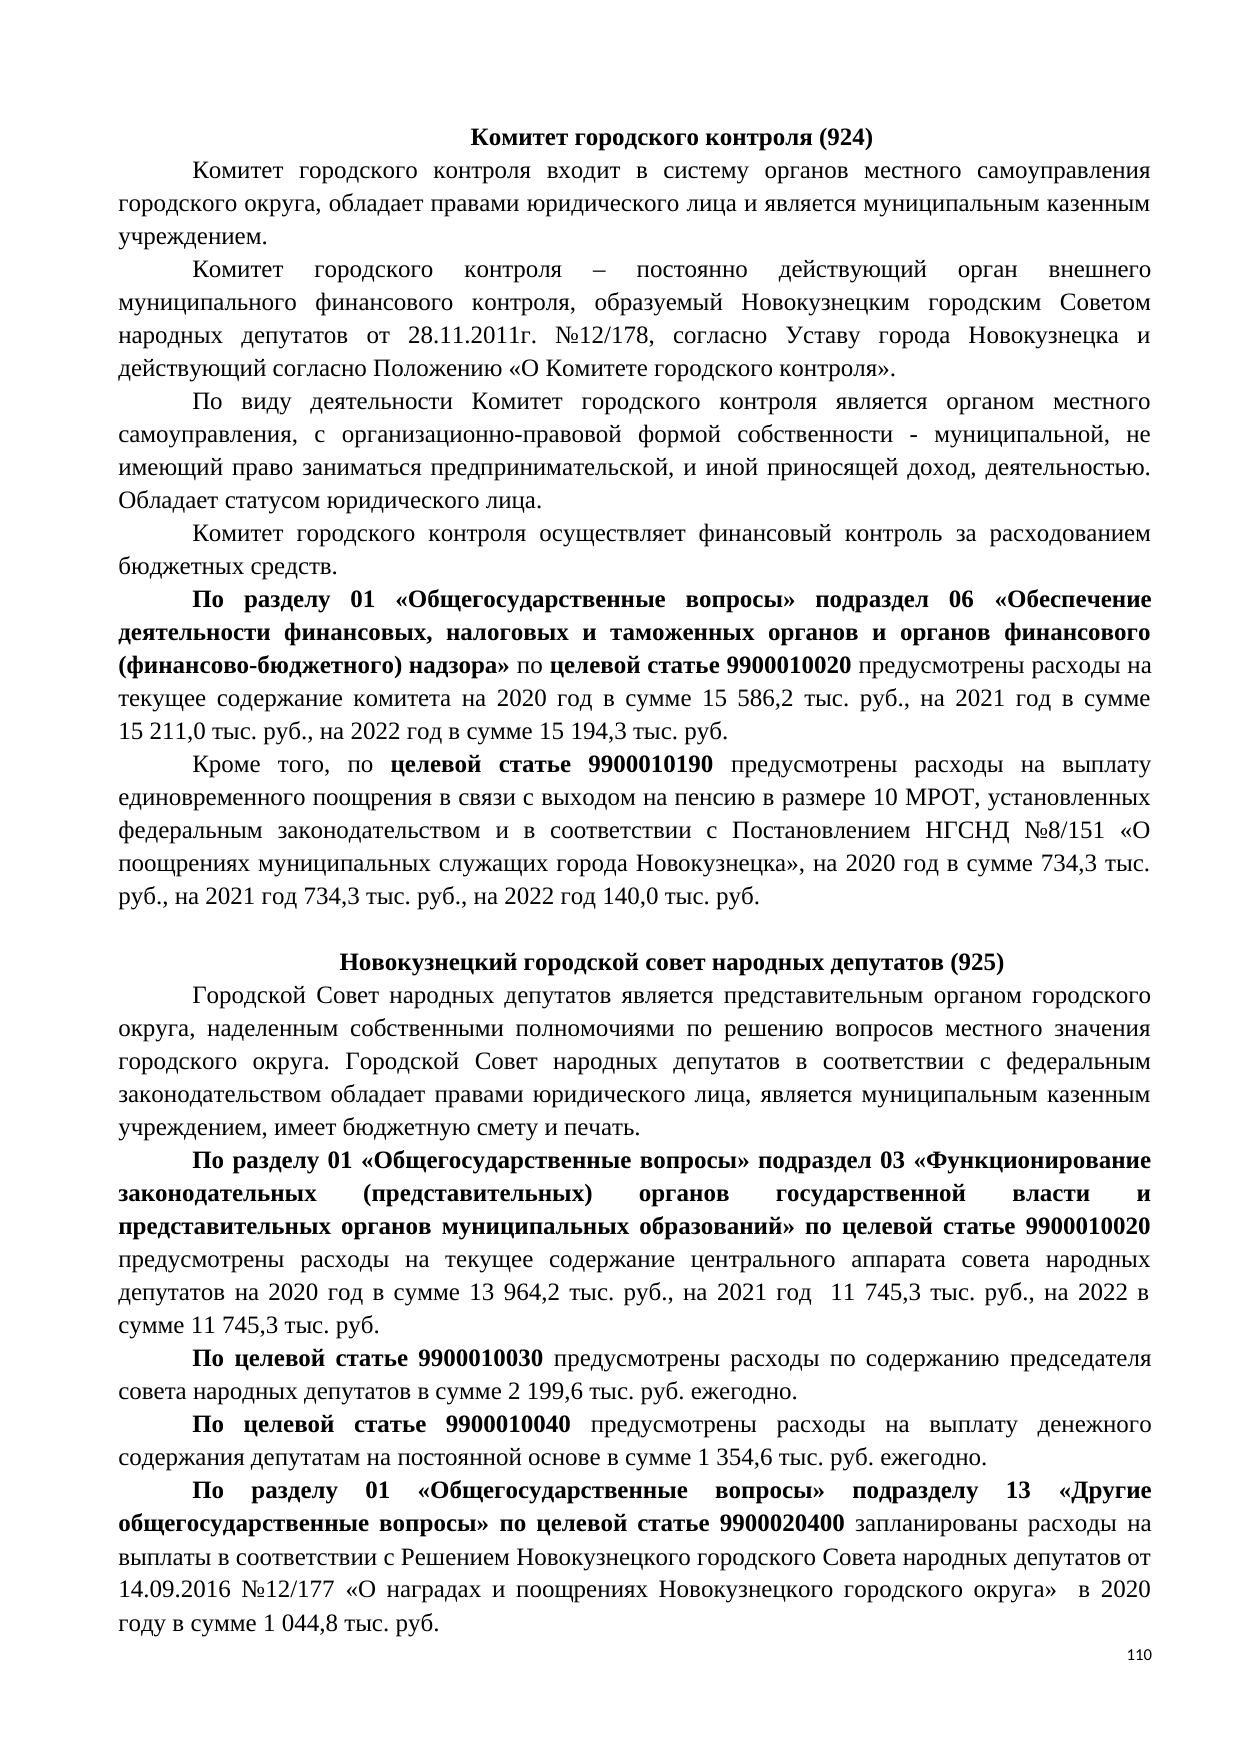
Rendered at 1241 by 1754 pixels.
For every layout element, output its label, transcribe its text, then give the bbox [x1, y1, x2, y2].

text Комитет городского контроля (924) [118, 122, 1152, 150]
text По виду деятельности Комитет городского контроля является органом местного самоуправления, с организационно-правовой формой собственности - муниципальной, не имеющий право заниматься предпринимательской, и иной приносящей доход, деятельностью. Обладает статусом юридического лица. [118, 386, 1152, 514]
text Комитет городского контроля – постоянно действующий орган внешнего муниципального финансового контроля, образуемый Новокузнецким городским Советом народных депутатов от 28.11.2011г. №12/178, согласно Уставу города Новокузнецка и действующий согласно Положению «О Комитете городского контроля». [118, 254, 1152, 382]
text Городской Совет народных депутатов является представительным органом городского округа, наделенным собственными полномочиями по решению вопросов местного значения городского округа. Городской Совет народных депутатов в соответствии с федеральным законодательством обладает правами юридического лица, является муниципальным казенным учреждением, имеет бюджетную смету и печать. [118, 980, 1152, 1141]
text Комитет городского контроля входит в систему органов местного самоуправления городского округа, обладает правами юридического лица и является муниципальным казенным учреждением. [118, 155, 1152, 249]
text По целевой статье 9900010030 предусмотрены расходы по содержанию председателя совета народных депутатов в сумме 2 199,6 тыс. руб. ежегодно. [118, 1343, 1152, 1405]
text По целевой статье 9900010040 предусмотрены расходы на выплату денежного содержания депутатам на постоянной основе в сумме 1 354,6 тыс. руб. ежегодно. [118, 1409, 1152, 1471]
text По разделу 01 «Общегосударственные вопросы» подраздел 03 «Функционирование законодательных (представительных) органов государственной власти и представительных органов муниципальных образований» по целевой статье 9900010020 предусмотрены расходы на текущее содержание центрального аппарата совета народных депутатов на 2020 год в сумме 13 964,2 тыс. руб., на 2021 год 11 745,3 тыс. руб., на 2022 в сумме 11 745,3 тыс. руб. [118, 1145, 1152, 1339]
text По разделу 01 «Общегосударственные вопросы» подраздел 06 «Обеспечение деятельности финансовых, налоговых и таможенных органов и органов финансового (финансово-бюджетного) надзора» по целевой статье 9900010020 предусмотрены расходы на текущее содержание комитета на 2020 год в сумме 15 586,2 тыс. руб., на 2021 год в сумме 15 211,0 тыс. руб., на 2022 год в сумме 15 194,3 тыс. руб. [118, 584, 1152, 745]
text Новокузнецкий городской совет народных депутатов (925) [118, 947, 1152, 976]
text Кроме того, по целевой статье 9900010190 предусмотрены расходы на выплату единовременного поощрения в связи с выходом на пенсию в размере 10 МРОТ, установленных федеральным законодательством и в соответствии с Постановлением НГСНД №8/151 «О поощрениях муниципальных служащих города Новокузнецка», на 2020 год в сумме 734,3 тыс. руб., на 2021 год 734,3 тыс. руб., на 2022 год 140,0 тыс. руб. [118, 749, 1152, 910]
text По разделу 01 «Общегосударственные вопросы» подразделу 13 «Другие общегосударственные вопросы» по целевой статье 9900020400 запланированы расходы на выплаты в соответствии с Решением Новокузнецкого городского Совета народных депутатов от 14.09.2016 №12/177 «О наградах и поощрениях Новокузнецкого городского округа» в 2020 году в сумме 1 044,8 тыс. руб. [118, 1476, 1152, 1636]
text Комитет городского контроля осуществляет финансовый контроль за расходованием бюджетных средств. [118, 518, 1152, 580]
